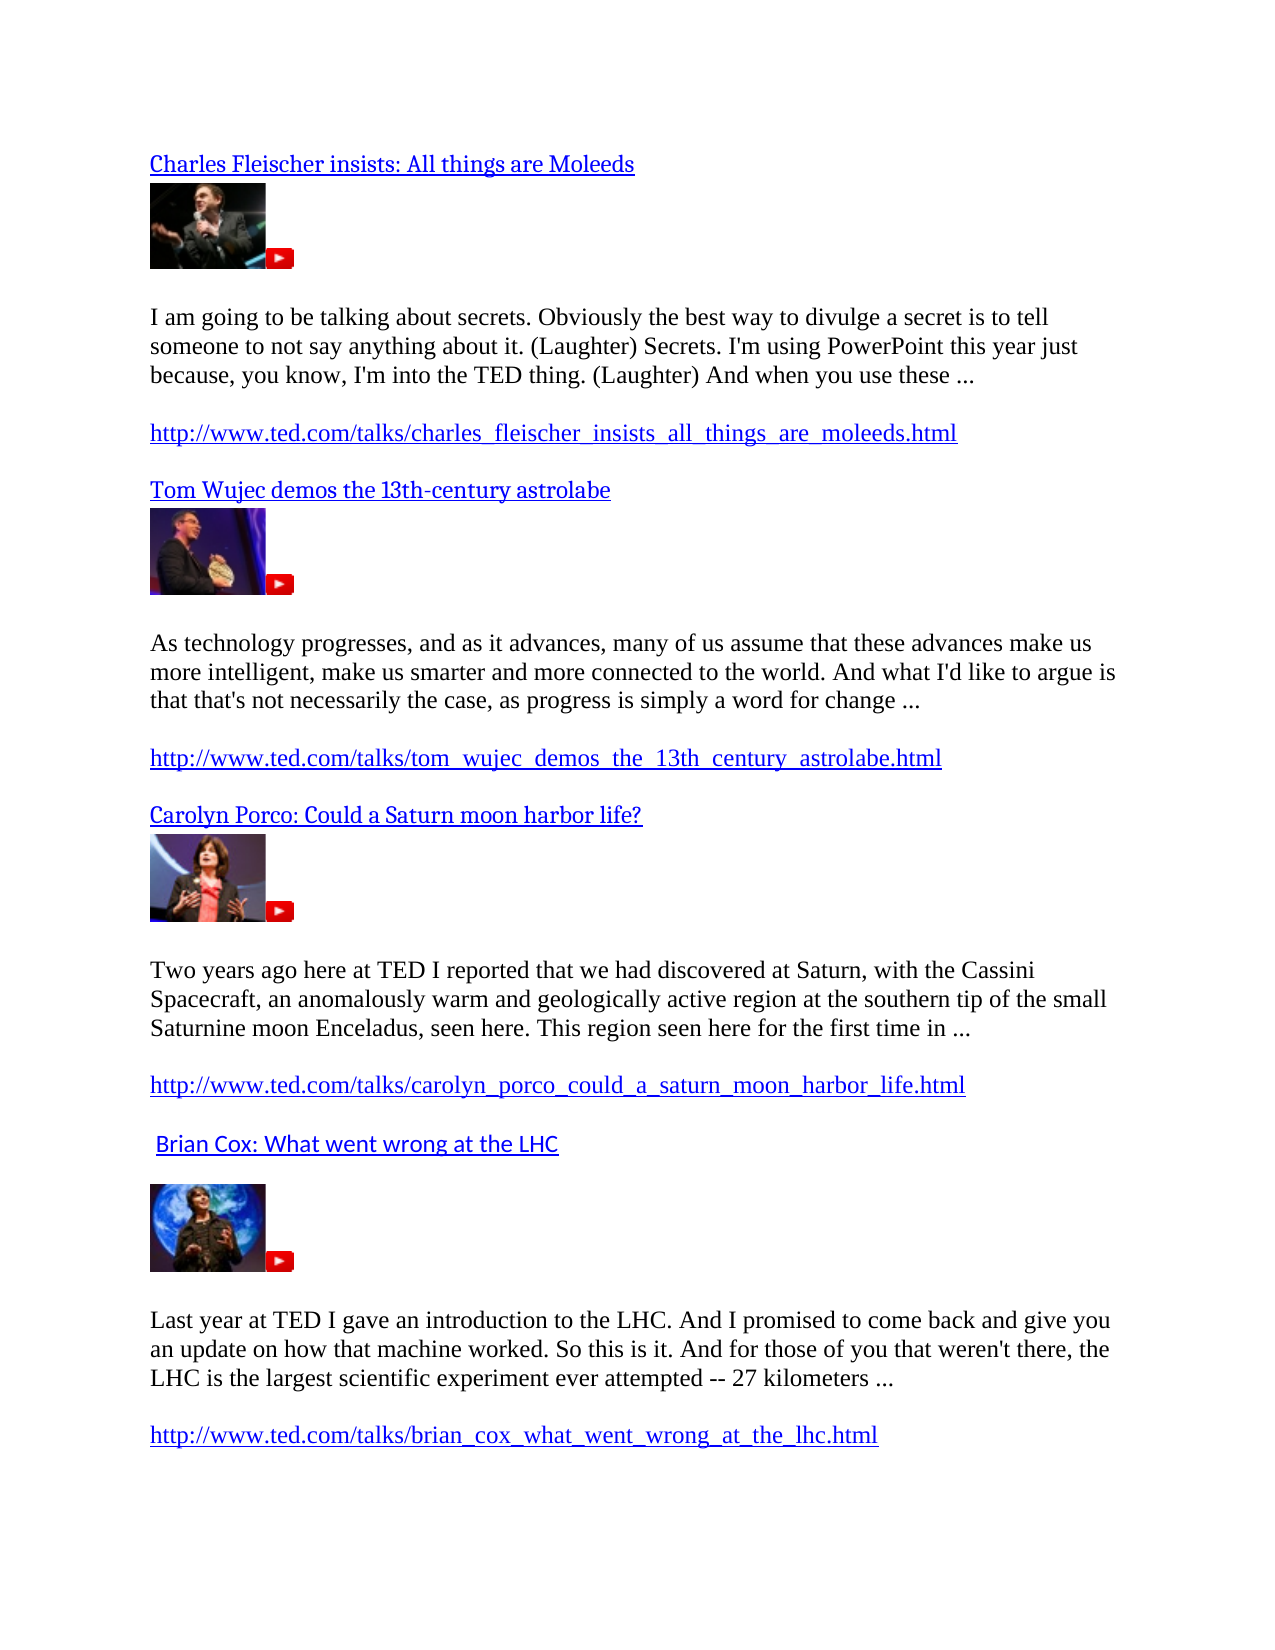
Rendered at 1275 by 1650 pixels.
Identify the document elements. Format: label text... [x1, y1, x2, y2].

text As technology progresses, and as it advances, many of us assume that these advances make us more intelligent, make us smarter and more connected to the world. And what I'd like to argue is that that's not necessarily the case, as progress is simply a word for change ... [150, 628, 1125, 714]
text Two years ago here at TED I reported that we had discovered at Saturn, with the Cassini Spacecraft, an anomalously warm and geologically active region at the southern tip of the small Saturnine moon Enceladus, seen here. This region seen here for the first time in ... [150, 955, 1125, 1041]
picture [150, 508, 294, 595]
picture [150, 1184, 294, 1272]
text I am going to be talking about secrets. Obviously the best way to divulge a secret is to tell someone to not say anything about it. (Laughter) Secrets. I'm using PowerPoint this year just because, you know, I'm into the TED thing. (Laughter) And when you use these ... [150, 302, 1125, 388]
subtitle Charles Fleischer insists: All things are Moleeds [150, 150, 1125, 179]
text http://www.ted.com/talks/tom_wujec_demos_the_13th_century_astrolabe.html [150, 743, 1125, 772]
text http://www.ted.com/talks/carolyn_porco_could_a_saturn_moon_harbor_life.html [150, 1071, 1125, 1099]
subtitle Carolyn Porco: Could a Saturn moon harbor life? [150, 801, 1125, 830]
text Brian Cox: What went wrong at the LHC [150, 1128, 1125, 1159]
text Last year at TED I gave an introduction to the LHC. And I promised to come back and give you an update on how that machine worked. So this is it. And for those of you that weren't there, the LHC is the largest scientific experiment ever attempted -- 27 kilometers ... [150, 1305, 1125, 1391]
text http://www.ted.com/talks/charles_fleischer_insists_all_things_are_moleeds.html [150, 418, 1125, 446]
picture [150, 834, 294, 922]
picture [150, 183, 294, 269]
subtitle Tom Wujec demos the 13th-century astrolabe [150, 476, 1125, 504]
text http://www.ted.com/talks/brian_cox_what_went_wrong_at_the_lhc.html [150, 1421, 1125, 1449]
